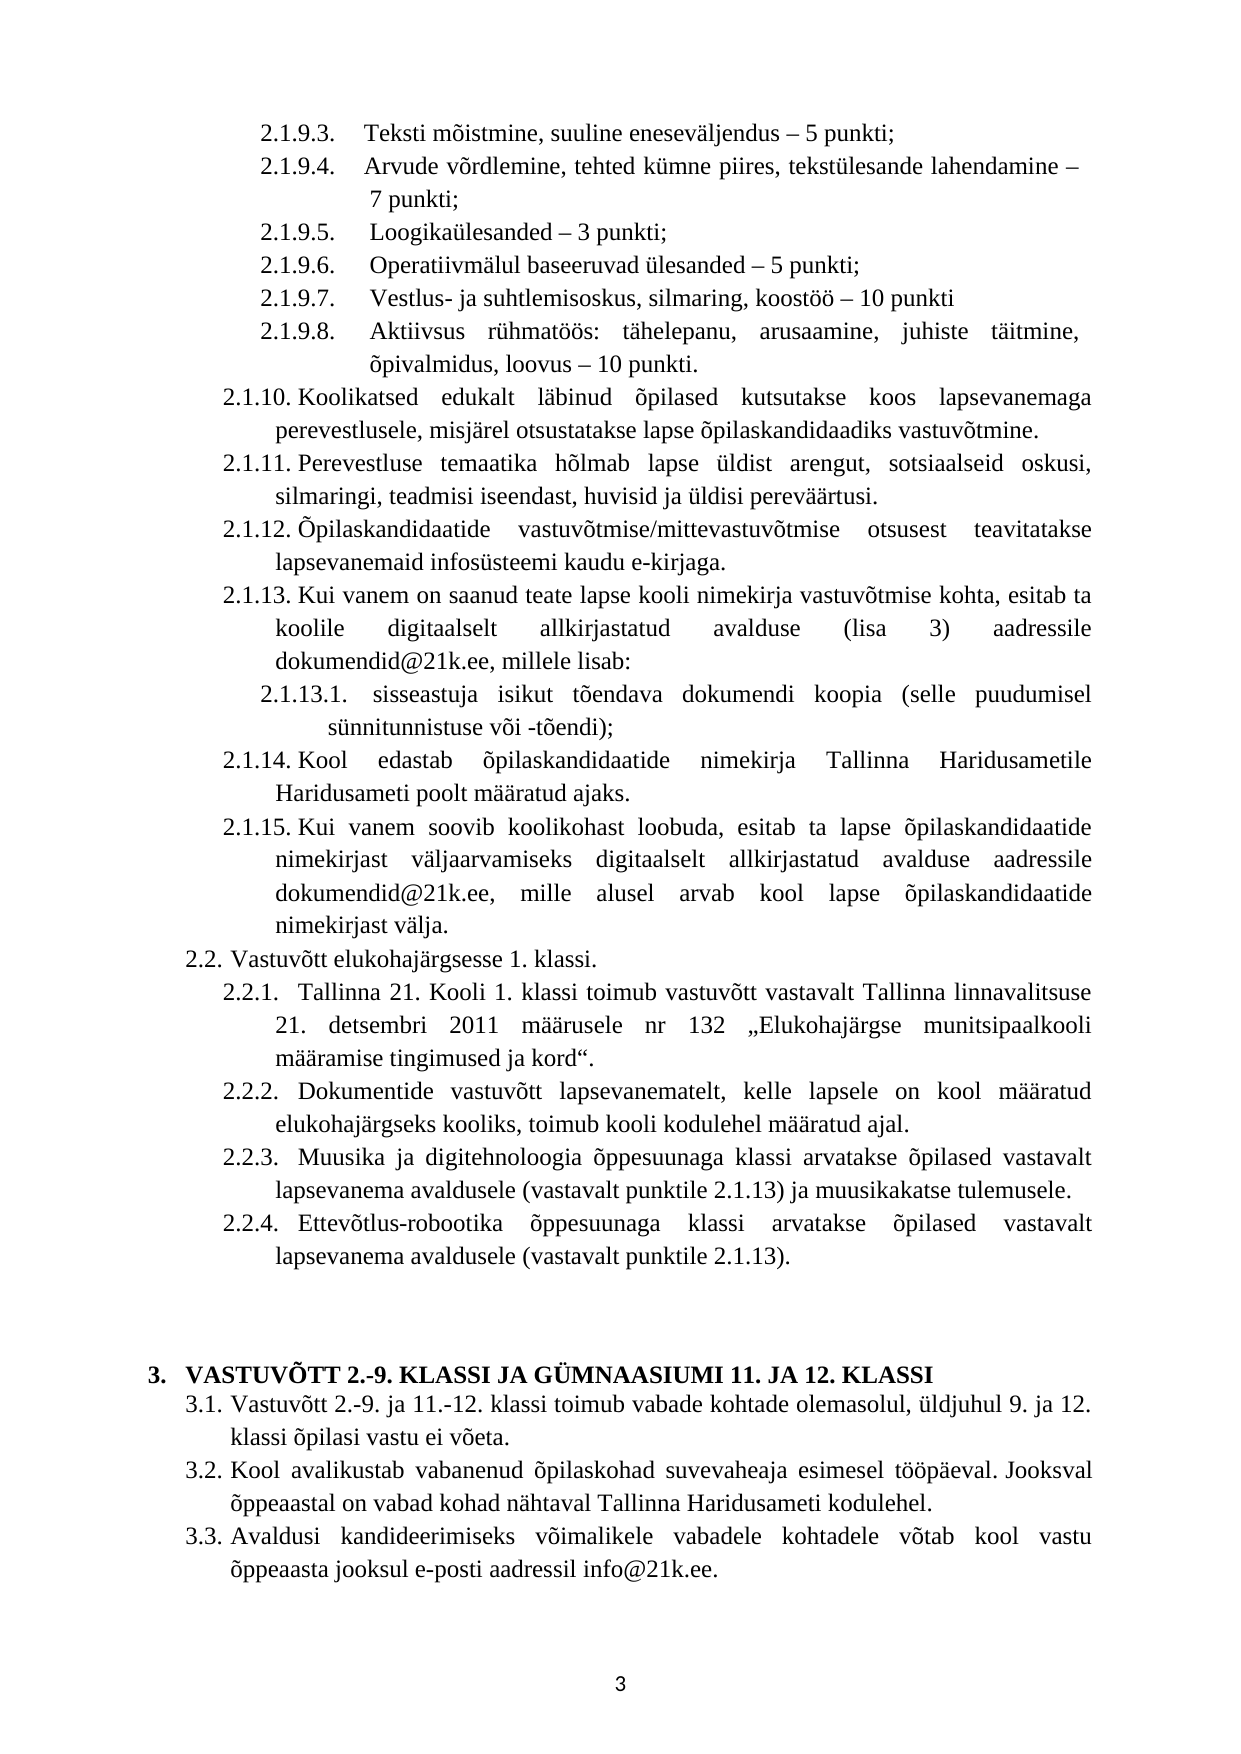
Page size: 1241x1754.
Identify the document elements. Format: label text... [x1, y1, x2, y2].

list Avaldusi kandideerimiseks võimalikele vabadele kohtadele võtab kool vastu õppeaasta jooksul e-posti aadressil info@21k.ee. [185, 1521, 1092, 1583]
list Tallinna 21. Kooli 1. klassi toimub vastuvõtt vastavalt Tallinna linnavalitsuse 21. detsembri 2011 määrusele nr 132 „Elukohajärgse munitsipaalkooli määramise tingimused ja kord“. [223, 977, 1092, 1071]
list Dokumentide vastuvõtt lapsevanematelt, kelle lapsele on kool määratud elukohajärgseks kooliks, toimub kooli kodulehel määratud ajal. [223, 1076, 1092, 1137]
list Koolikatsed edukalt läbinud õpilased kutsutakse koos lapsevanemaga perevestlusele, misjärel otsustatakse lapse õpilaskandidaadiks vastuvõtmine. [223, 382, 1092, 444]
list sisseastuja isikut tõendava dokumendi koopia (selle puudumisel sünnitunnistuse või -tõendi); [260, 679, 1092, 741]
list Kool edastab õpilaskandidaatide nimekirja Tallinna Haridusametile Haridusameti poolt määratud ajaks. [223, 746, 1092, 807]
list Arvude võrdlemine, tehted kümne piires, tekstülesande lahendamine – 7 punkti; [260, 151, 1079, 213]
list Muusika ja digitehnoloogia õppesuunaga klassi arvatakse õpilased vastavalt lapsevanema avaldusele (vastavalt punktile 2.1.13) ja muusikakatse tulemusele. [223, 1142, 1092, 1203]
list Vastuvõtt elukohajärgsesse 1. klassi. [185, 944, 1092, 972]
list Operatiivmälul baseeruvad ülesanded – 5 punkti; [260, 250, 1079, 279]
list Teksti mõistmine, suuline eneseväljendus – 5 punkti; [260, 118, 1079, 147]
list Kui vanem soovib koolikohast loobuda, esitab ta lapse õpilaskandidaatide nimekirjast väljaarvamiseks digitaalselt allkirjastatud avalduse aadressile dokumendid@21k.ee, mille alusel arvab kool lapse õpilaskandidaatide nimekirjast välja. [223, 812, 1092, 939]
list Ettevõtlus-robootika õppesuunaga klassi arvatakse õpilased vastavalt lapsevanema avaldusele (vastavalt punktile 2.1.13). [223, 1208, 1092, 1269]
list Kool avalikustab vabanenud õpilaskohad suvevaheaja esimesel tööpäeval. Jooksval õppeaastal on vabad kohad nähtaval Tallinna Haridusameti kodulehel. [185, 1455, 1092, 1517]
list Vastuvõtt 2.-9. ja 11.-12. klassi toimub vabade kohtade olemasolul, üldjuhul 9. ja 12. klassi õpilasi vastu ei võeta. [185, 1389, 1092, 1451]
list Perevestluse temaatika hõlmab lapse üldist arengut, sotsiaalseid oskusi, silmaringi, teadmisi iseendast, huvisid ja üldisi pereväärtusi. [223, 448, 1092, 510]
list Kui vanem on saanud teate lapse kooli nimekirja vastuvõtmise kohta, esitab ta koolile digitaalselt allkirjastatud avalduse (lisa 3) aadressile dokumendid@21k.ee, millele lisab: [223, 580, 1092, 675]
list Aktiivsus rühmatöös: tähelepanu, arusaamine, juhiste täitmine, õpivalmidus, loovus – 10 punkti. [260, 316, 1079, 378]
list Vestlus- ja suhtlemisoskus, silmaring, koostöö – 10 punkti [260, 283, 1079, 312]
list Õpilaskandidaatide vastuvõtmise/mittevastuvõtmise otsusest teavitatakse lapsevanemaid infosüsteemi kaudu e-kirjaga. [223, 514, 1092, 576]
list Loogikaülesanded – 3 punkti; [260, 217, 1079, 246]
list VASTUVÕTT 2.-9. KLASSI JA GÜMNAASIUMI 11. JA 12. KLASSI [148, 1360, 1092, 1389]
